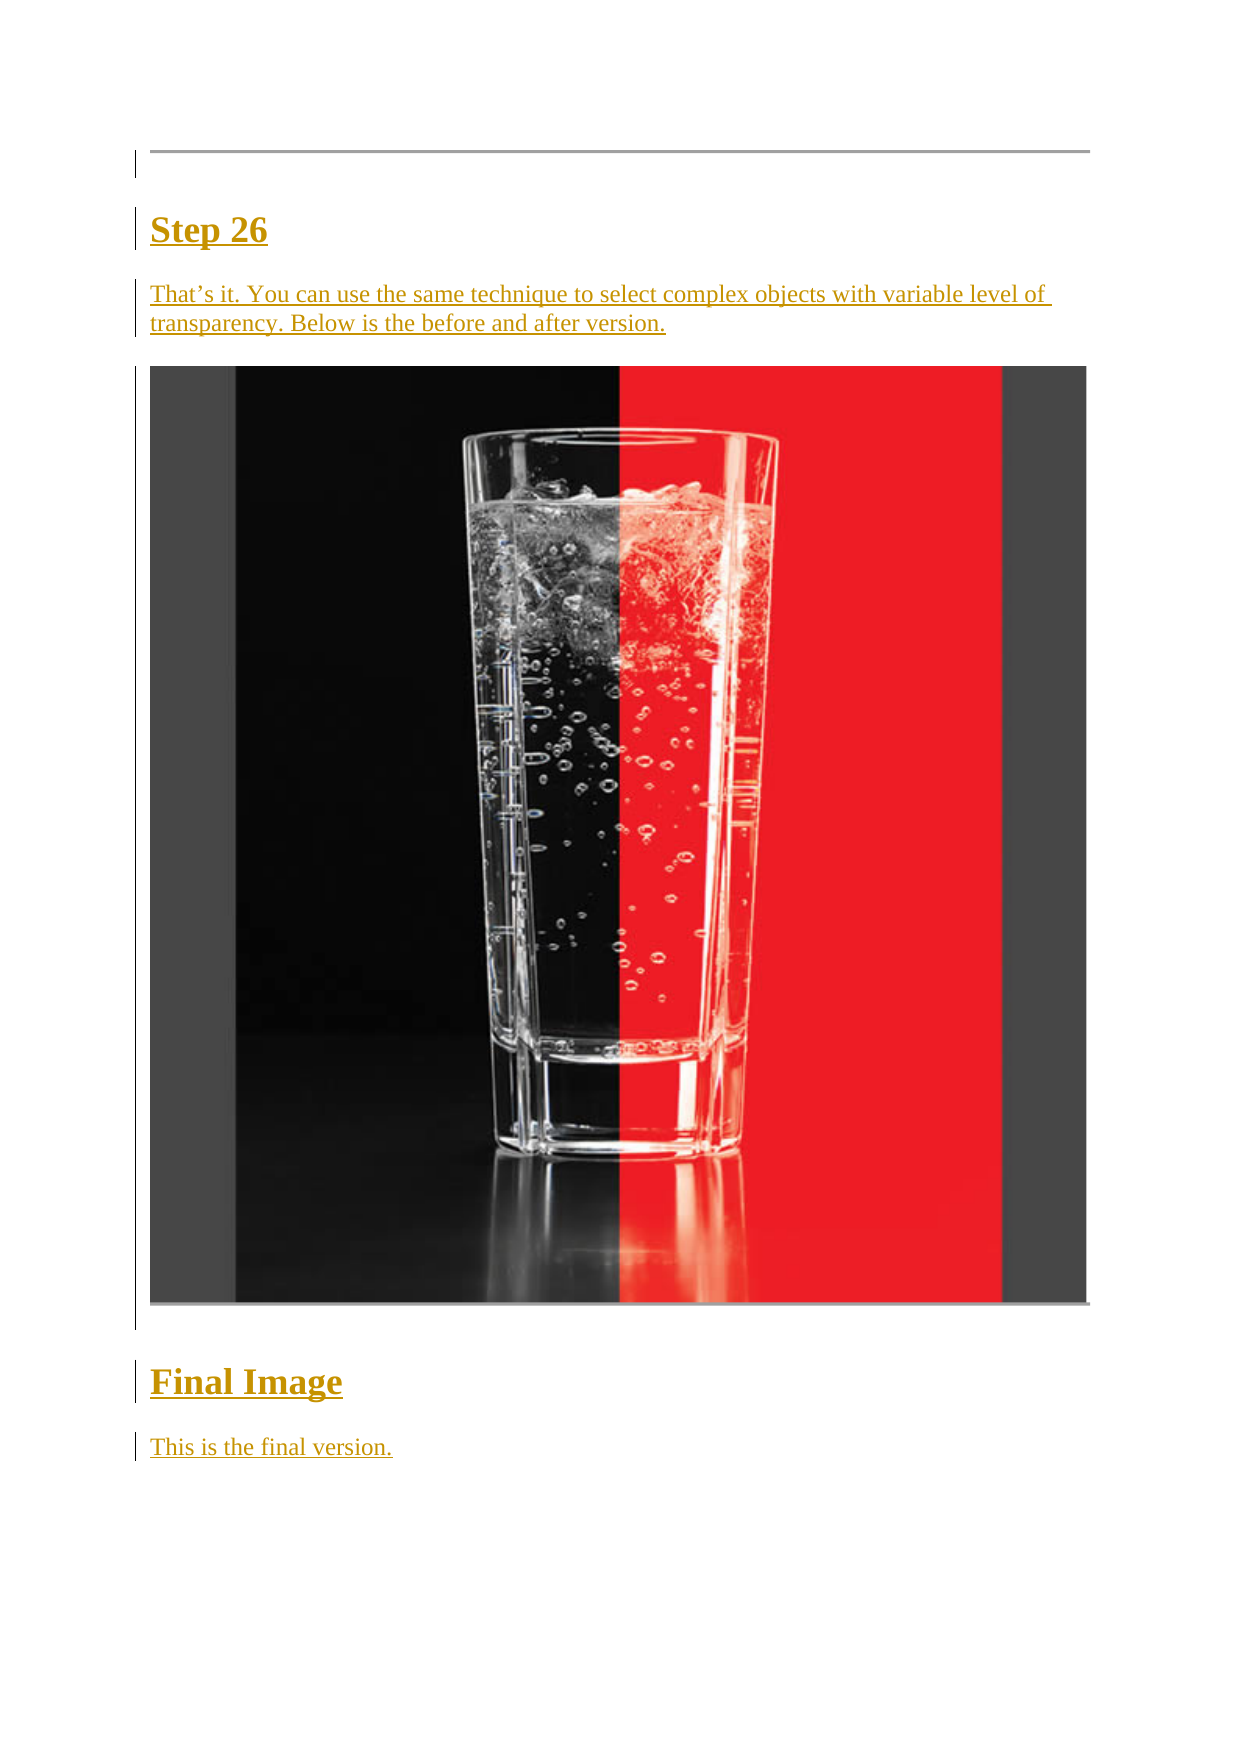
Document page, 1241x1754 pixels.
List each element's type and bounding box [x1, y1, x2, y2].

picture [150, 366, 1087, 1302]
